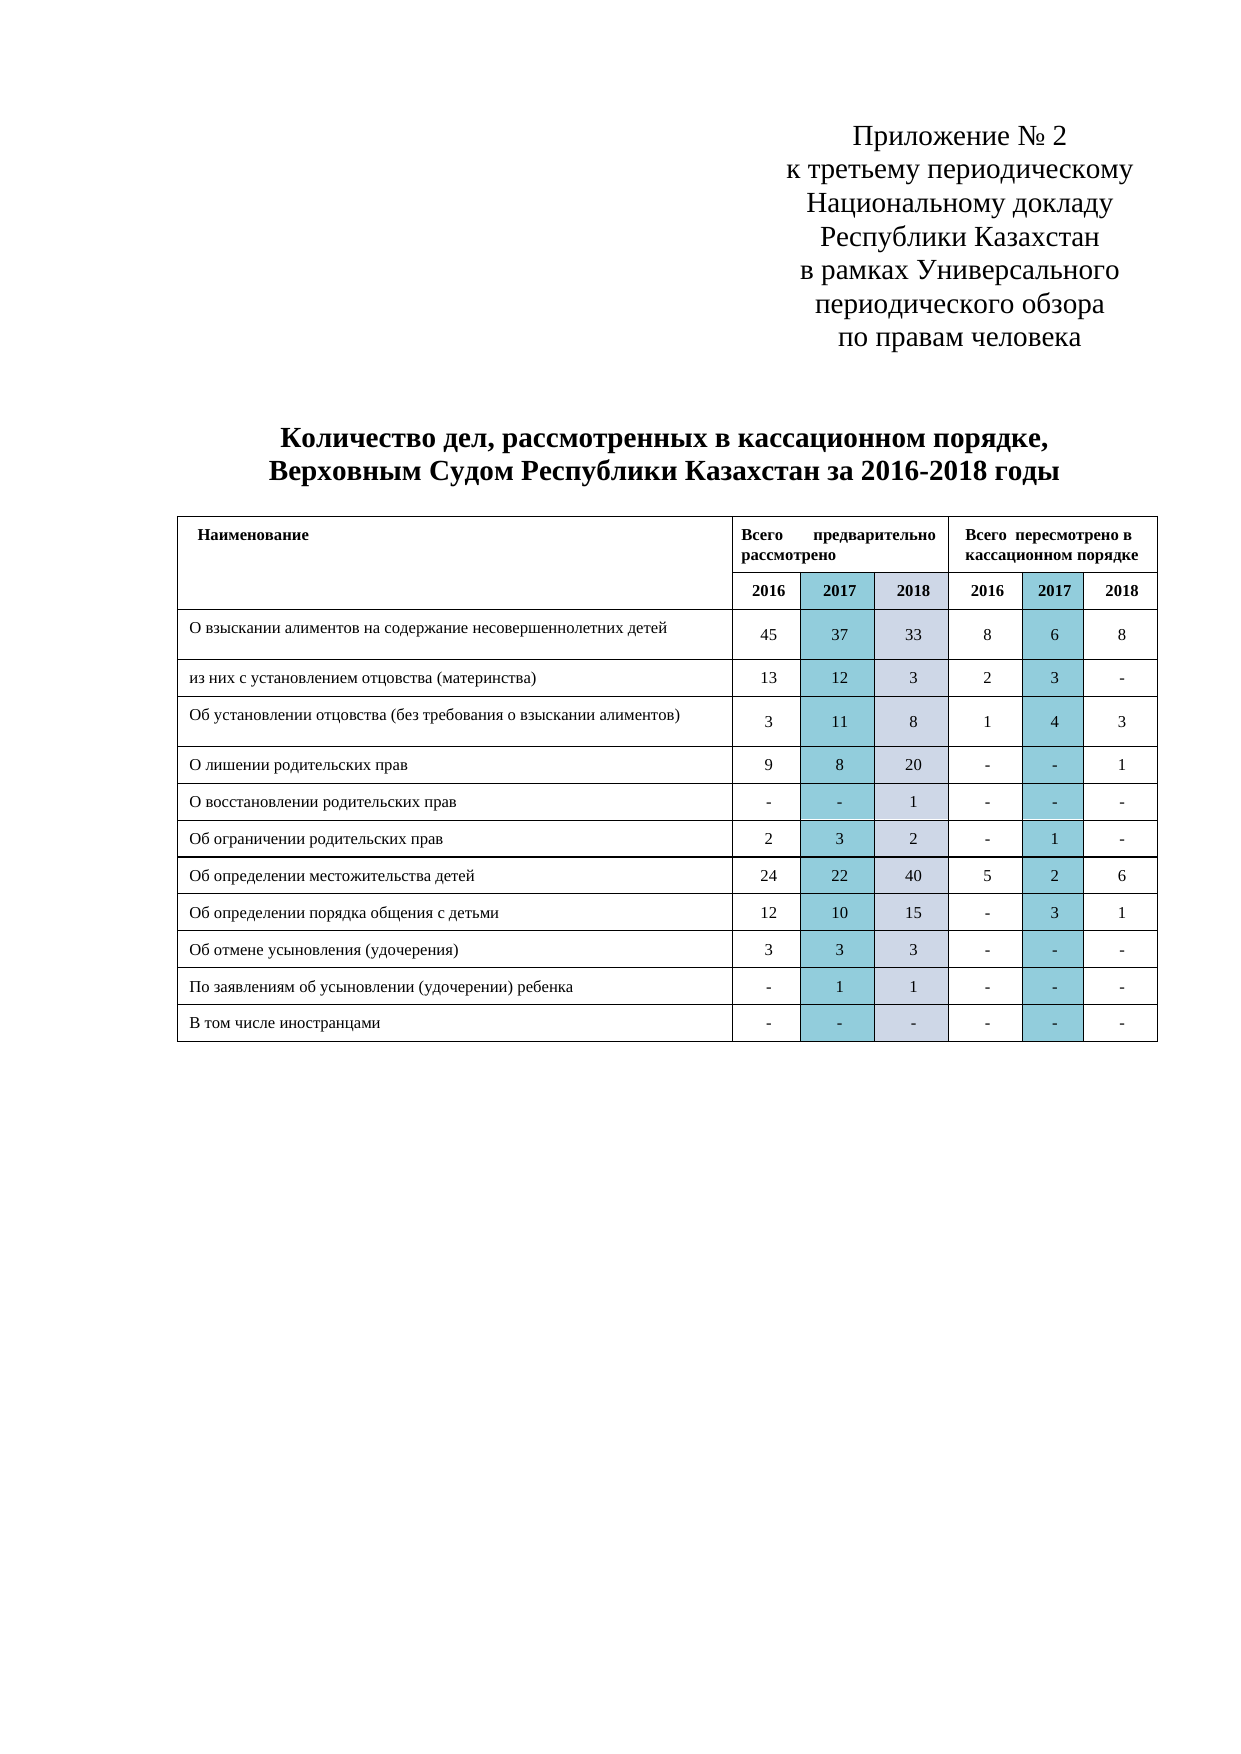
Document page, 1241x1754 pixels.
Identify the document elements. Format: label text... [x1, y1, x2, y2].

table_cell - [733, 968, 800, 1004]
table_cell 6 [1084, 858, 1157, 893]
table_cell 1 [801, 968, 874, 1004]
table_cell Об установлении отцовства (без требования о взыскании алиментов) [178, 697, 732, 746]
table_cell 2018 [1084, 573, 1157, 609]
text Количество дел, рассмотренных в кассационном порядке, [177, 420, 1152, 453]
table_cell 8 [801, 747, 874, 783]
table_cell 1 [875, 784, 948, 819]
table_cell - [1084, 784, 1157, 819]
table_cell - [949, 931, 1022, 967]
table_cell - [1084, 660, 1157, 696]
table_cell Об отмене усыновления (удочерения) [178, 931, 732, 967]
table_cell 1 [875, 968, 948, 1004]
table_cell - [1084, 931, 1157, 967]
table_cell 10 [801, 894, 874, 930]
table_cell Об ограничении родительских прав [178, 821, 732, 856]
table_cell 1 [1023, 821, 1083, 856]
table_cell 15 [875, 894, 948, 930]
table_cell - [1023, 931, 1083, 967]
table_cell - [801, 1005, 874, 1041]
table_cell - [733, 1005, 800, 1041]
table_cell 20 [875, 747, 948, 783]
table_cell 8 [949, 610, 1022, 659]
table_cell - [875, 1005, 948, 1041]
table_cell 4 [1023, 697, 1083, 746]
table_cell 8 [875, 697, 948, 746]
table_cell - [949, 784, 1022, 819]
table_cell 2 [1023, 858, 1083, 893]
table_cell 9 [733, 747, 800, 783]
table_cell - [949, 1005, 1022, 1041]
table_cell 3 [733, 697, 800, 746]
table_cell - [949, 894, 1022, 930]
table_cell По заявлениям об усыновлении (удочерении) ребенка [178, 968, 732, 1004]
table_cell 3 [1023, 894, 1083, 930]
table_cell - [733, 784, 800, 819]
table_cell 3 [733, 931, 800, 967]
table_cell Об определении местожительства детей [178, 858, 732, 893]
table_cell 3 [801, 931, 874, 967]
table_cell 12 [733, 894, 800, 930]
table_cell 3 [1084, 697, 1157, 746]
table_cell - [949, 968, 1022, 1004]
table_cell 2 [733, 821, 800, 856]
table_cell 5 [949, 858, 1022, 893]
table_cell - [1023, 784, 1083, 819]
table_cell 8 [1084, 610, 1157, 659]
table_cell 13 [733, 660, 800, 696]
table_cell 37 [801, 610, 874, 659]
table_cell 1 [1084, 894, 1157, 930]
text Приложение № 2 [768, 118, 1152, 152]
table_cell 3 [1023, 660, 1083, 696]
table_cell 2017 [1023, 573, 1083, 609]
table_cell 3 [801, 821, 874, 856]
table_cell - [1084, 968, 1157, 1004]
table_cell - [1023, 1005, 1083, 1041]
text в рамках Универсального [768, 252, 1152, 286]
table_cell 2 [875, 821, 948, 856]
text к третьему периодическому Национальному докладу Республики Казахстан [768, 152, 1152, 252]
table_cell 12 [801, 660, 874, 696]
table_header Наименование [178, 517, 732, 609]
table_cell Об определении порядка общения с детьми [178, 894, 732, 930]
table_cell - [1023, 968, 1083, 1004]
table_cell О лишении родительских прав [178, 747, 732, 783]
table_cell 1 [949, 697, 1022, 746]
table_cell - [949, 747, 1022, 783]
text периодического обзора [768, 286, 1152, 319]
table_cell 6 [1023, 610, 1083, 659]
table_cell 2018 [875, 573, 948, 609]
table_cell 45 [733, 610, 800, 659]
table_cell В том числе иностранцами [178, 1005, 732, 1041]
table_cell О восстановлении родительских прав [178, 784, 732, 819]
table_cell 2016 [949, 573, 1022, 609]
table_cell - [1084, 1005, 1157, 1041]
table_cell 33 [875, 610, 948, 659]
table_cell 3 [875, 931, 948, 967]
table_cell 40 [875, 858, 948, 893]
table_cell 2016 [733, 573, 800, 609]
table_header Всего предварительно рассмотрено [733, 517, 948, 572]
table_cell 1 [1084, 747, 1157, 783]
table_cell 22 [801, 858, 874, 893]
table_cell 2017 [801, 573, 874, 609]
table_cell - [1023, 747, 1083, 783]
table_cell О взыскании алиментов на содержание несовершеннолетних детей [178, 610, 732, 659]
text Верховным Судом Республики Казахстан за 2016-2018 годы [177, 453, 1152, 487]
table_cell 24 [733, 858, 800, 893]
text по правам человека [768, 319, 1152, 353]
table_cell - [949, 821, 1022, 856]
table_cell - [1084, 821, 1157, 856]
table_cell 2 [949, 660, 1022, 696]
table_header Всего пересмотрено в кассационном порядке [949, 517, 1157, 572]
table_cell 11 [801, 697, 874, 746]
table_cell из них с установлением отцовства (материнства) [178, 660, 732, 696]
table_cell 3 [875, 660, 948, 696]
table_cell - [801, 784, 874, 819]
